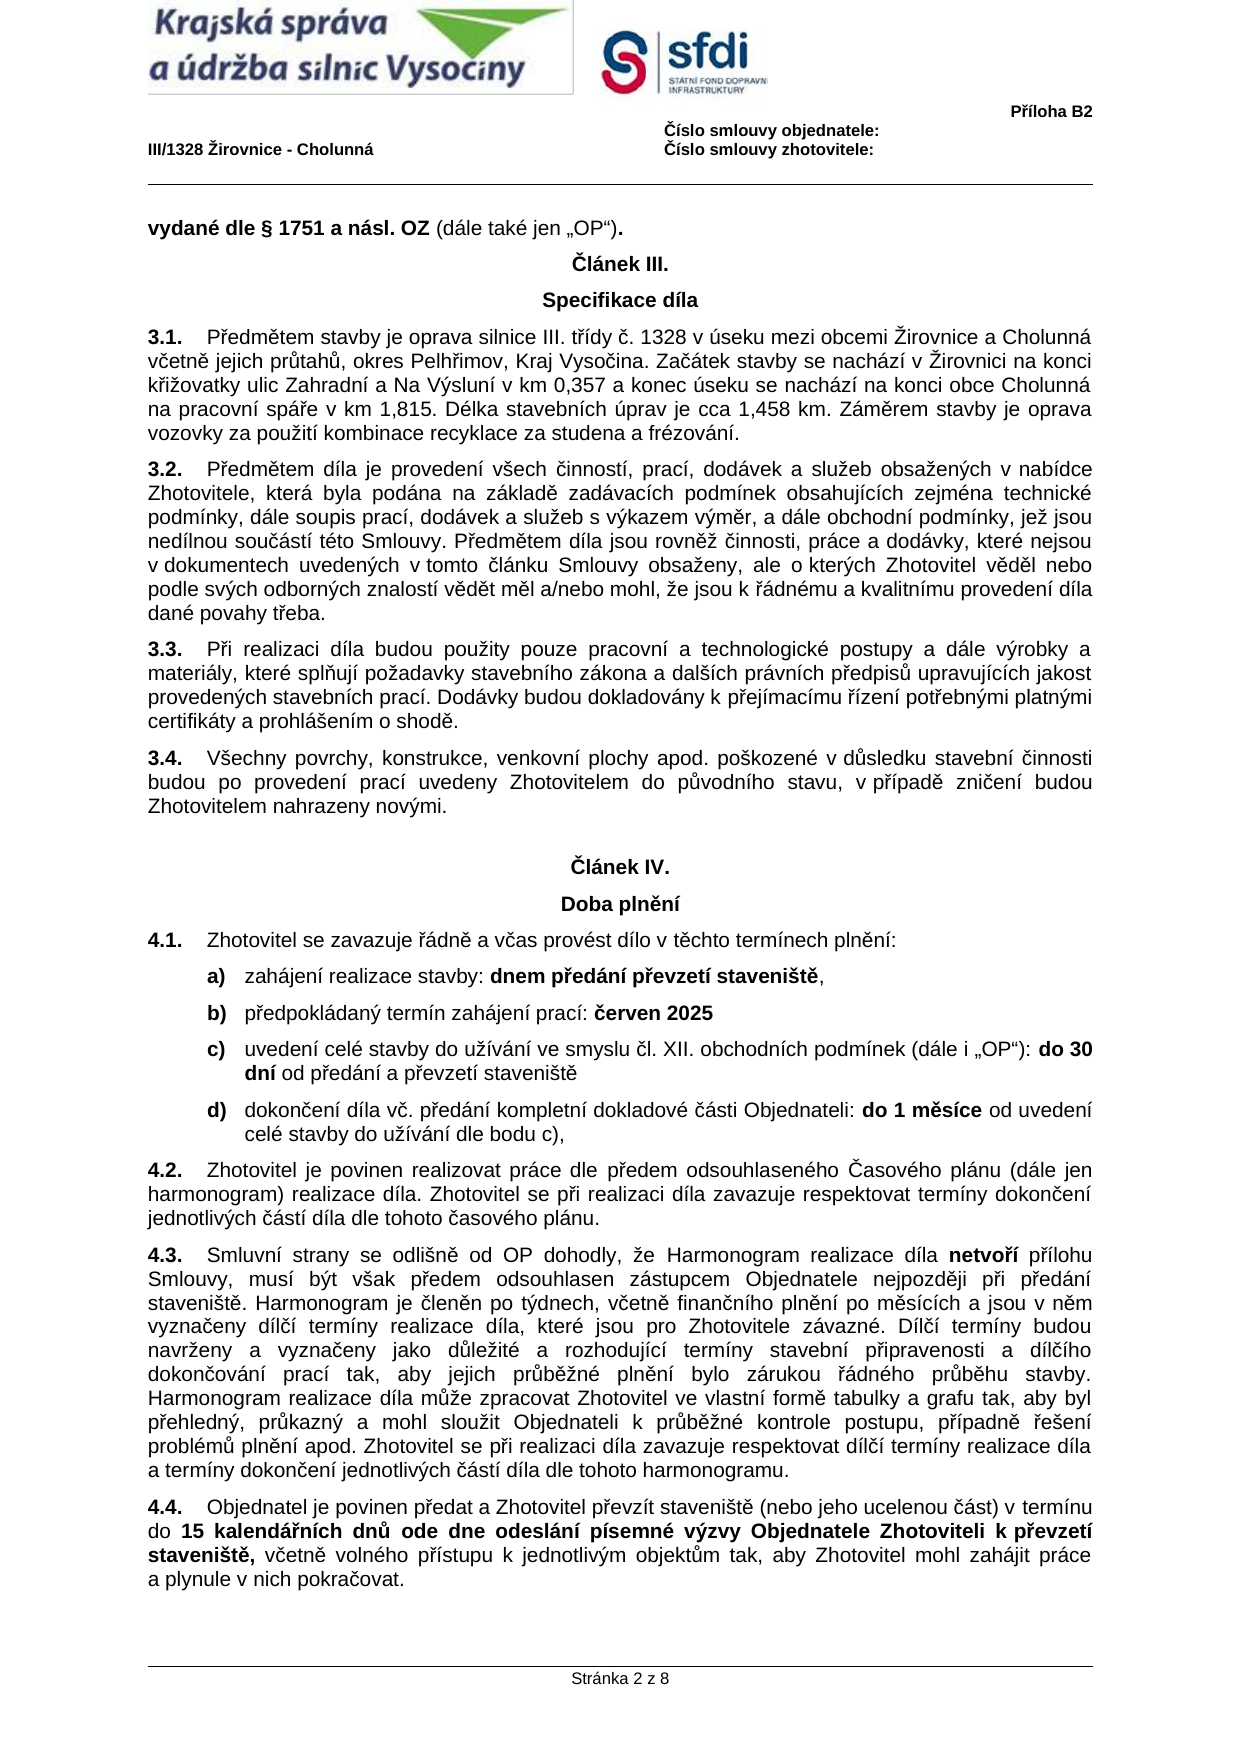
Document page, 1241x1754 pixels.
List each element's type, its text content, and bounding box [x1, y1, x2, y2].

list Zhotovitel je povinen realizovat práce dle předem odsouhlaseného Časového plánu (dále jen harmonogram) realizace díla. Zhotovitel se při realizaci díla zavazuje respektovat termíny dokončení jednotlivých částí díla dle tohoto časového plánu. [148, 1158, 1093, 1230]
list Objednatel je povinen předat a Zhotovitel převzít staveniště (nebo jeho ucelenou část) v termínu do 15 kalendářních dnů ode dne odeslání písemné výzvy Objednatele Zhotoviteli k převzetí staveniště, včetně volného přístupu k jednotlivým objektům tak, aby Zhotovitel mohl zahájit práce a plynule v nich pokračovat. [148, 1494, 1093, 1590]
list Předmětem díla je provedení všech činností, prací, dodávek a služeb obsažených v nabídce Zhotovitele, která byla podána na základě zadávacích podmínek obsahujících zejména technické podmínky, dále soupis prací, dodávek a služeb s výkazem výměr, a dále obchodní podmínky, jež jsou nedílnou součástí této Smlouvy. Předmětem díla jsou rovněž činnosti, práce a dodávky, které nejsou v dokumentech uvedených v tomto článku Smlouvy obsaženy, ale o kterých Zhotovitel věděl nebo podle svých odborných znalostí vědět měl a/nebo mohl, že jsou k řádnému a kvalitnímu provedení díla dané povahy třeba. [148, 457, 1093, 625]
picture [598, 14, 768, 108]
list Smluvní strany se odlišně od OP dohodly, že Harmonogram realizace díla netvoří přílohu Smlouvy, musí být však předem odsouhlasen zástupcem Objednatele nejpozději při předání staveniště. Harmonogram je členěn po týdnech, včetně finančního plnění po měsících a jsou v něm vyznačeny dílčí termíny realizace díla, které jsou pro Zhotovitele závazné. Dílčí termíny budou navrženy a vyznačeny jako důležité a rozhodující termíny stavební připravenosti a dílčího dokončování prací tak, aby jejich průběžné plnění bylo zárukou řádného průběhu stavby. Harmonogram realizace díla může zpracovat Zhotovitel ve vlastní formě tabulky a grafu tak, aby byl přehledný, průkazný a mohl sloužit Objednateli k průběžné kontrole postupu, případně řešení problémů plnění apod. Zhotovitel se při realizaci díla zavazuje respektovat dílčí termíny realizace díla a termíny dokončení jednotlivých částí díla dle tohoto harmonogramu. [148, 1242, 1093, 1482]
picture [147, 0, 574, 96]
subtitle Doba plnění [148, 891, 1093, 915]
list Všechny povrchy, konstrukce, venkovní plochy apod. poškozené v důsledku stavební činnosti budou po provedení prací uvedeny Zhotovitelem do původního stavu, v případě zničení budou Zhotovitelem nahrazeny novými. [148, 746, 1093, 817]
text Článek IV. [148, 855, 1093, 879]
list uvedení celé stavby do užívání ve smyslu čl. XII. obchodních podmínek (dále i „OP“): do 30 dní od předání a převzetí staveniště [207, 1037, 1093, 1085]
list Zhotovitel se zavazuje řádně a včas provést dílo v těchto termínech plnění: [148, 928, 1093, 952]
text Článek III. [148, 252, 1093, 276]
list dokončení díla vč. předání kompletní dokladové části Objednateli: do 1 měsíce od uvedení celé stavby do užívání dle bodu c), [207, 1098, 1093, 1146]
subtitle Specifikace díla [148, 288, 1093, 312]
list Předmětem stavby je oprava silnice III. třídy č. 1328 v úseku mezi obcemi Žirovnice a Cholunná včetně jejich průtahů, okres Pelhřimov, Kraj Vysočina. Začátek stavby se nachází v Žirovnici na konci křižovatky ulic Zahradní a Na Výsluní v km 0,357 a konec úseku se nachází na konci obce Cholunná na pracovní spáře v km 1,815. Délka stavebních úprav je cca 1,458 km. Záměrem stavby je oprava vozovky za použití kombinace recyklace za studena a frézování. [148, 325, 1093, 444]
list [148, 215, 1093, 239]
list předpokládaný termín zahájení prací: červen 2025 [207, 1001, 1093, 1025]
list zahájení realizace stavby: dnem předání převzetí staveniště, [207, 964, 1093, 988]
list Při realizaci díla budou použity pouze pracovní a technologické postupy a dále výrobky a materiály, které splňují požadavky stavebního zákona a dalších právních předpisů upravujících jakost provedených stavebních prací. Dodávky budou dokladovány k přejímacímu řízení potřebnými platnými certifikáty a prohlášením o shodě. [148, 637, 1093, 733]
